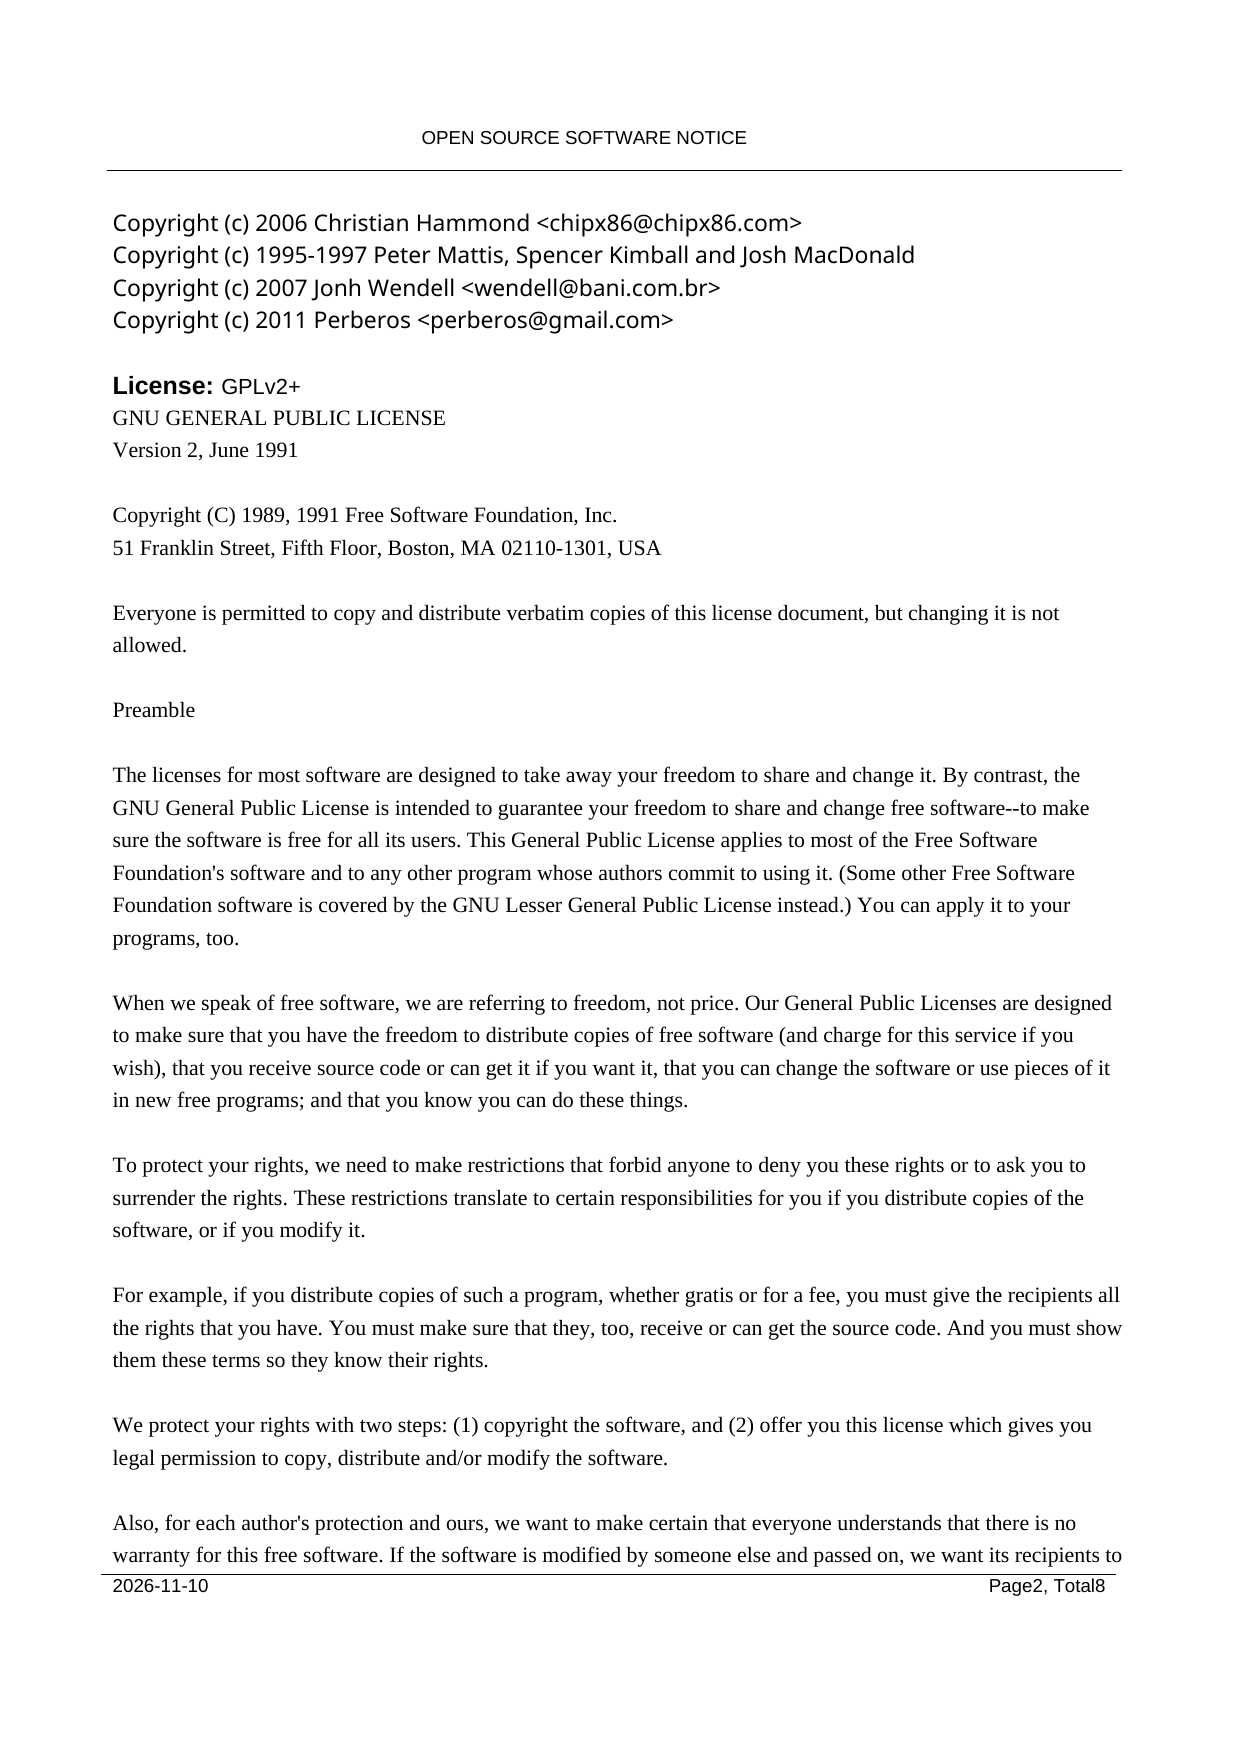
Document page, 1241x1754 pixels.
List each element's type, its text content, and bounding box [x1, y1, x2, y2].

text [112, 206, 1128, 369]
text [112, 401, 1128, 1571]
text License: GPLv2+ [112, 369, 1128, 401]
